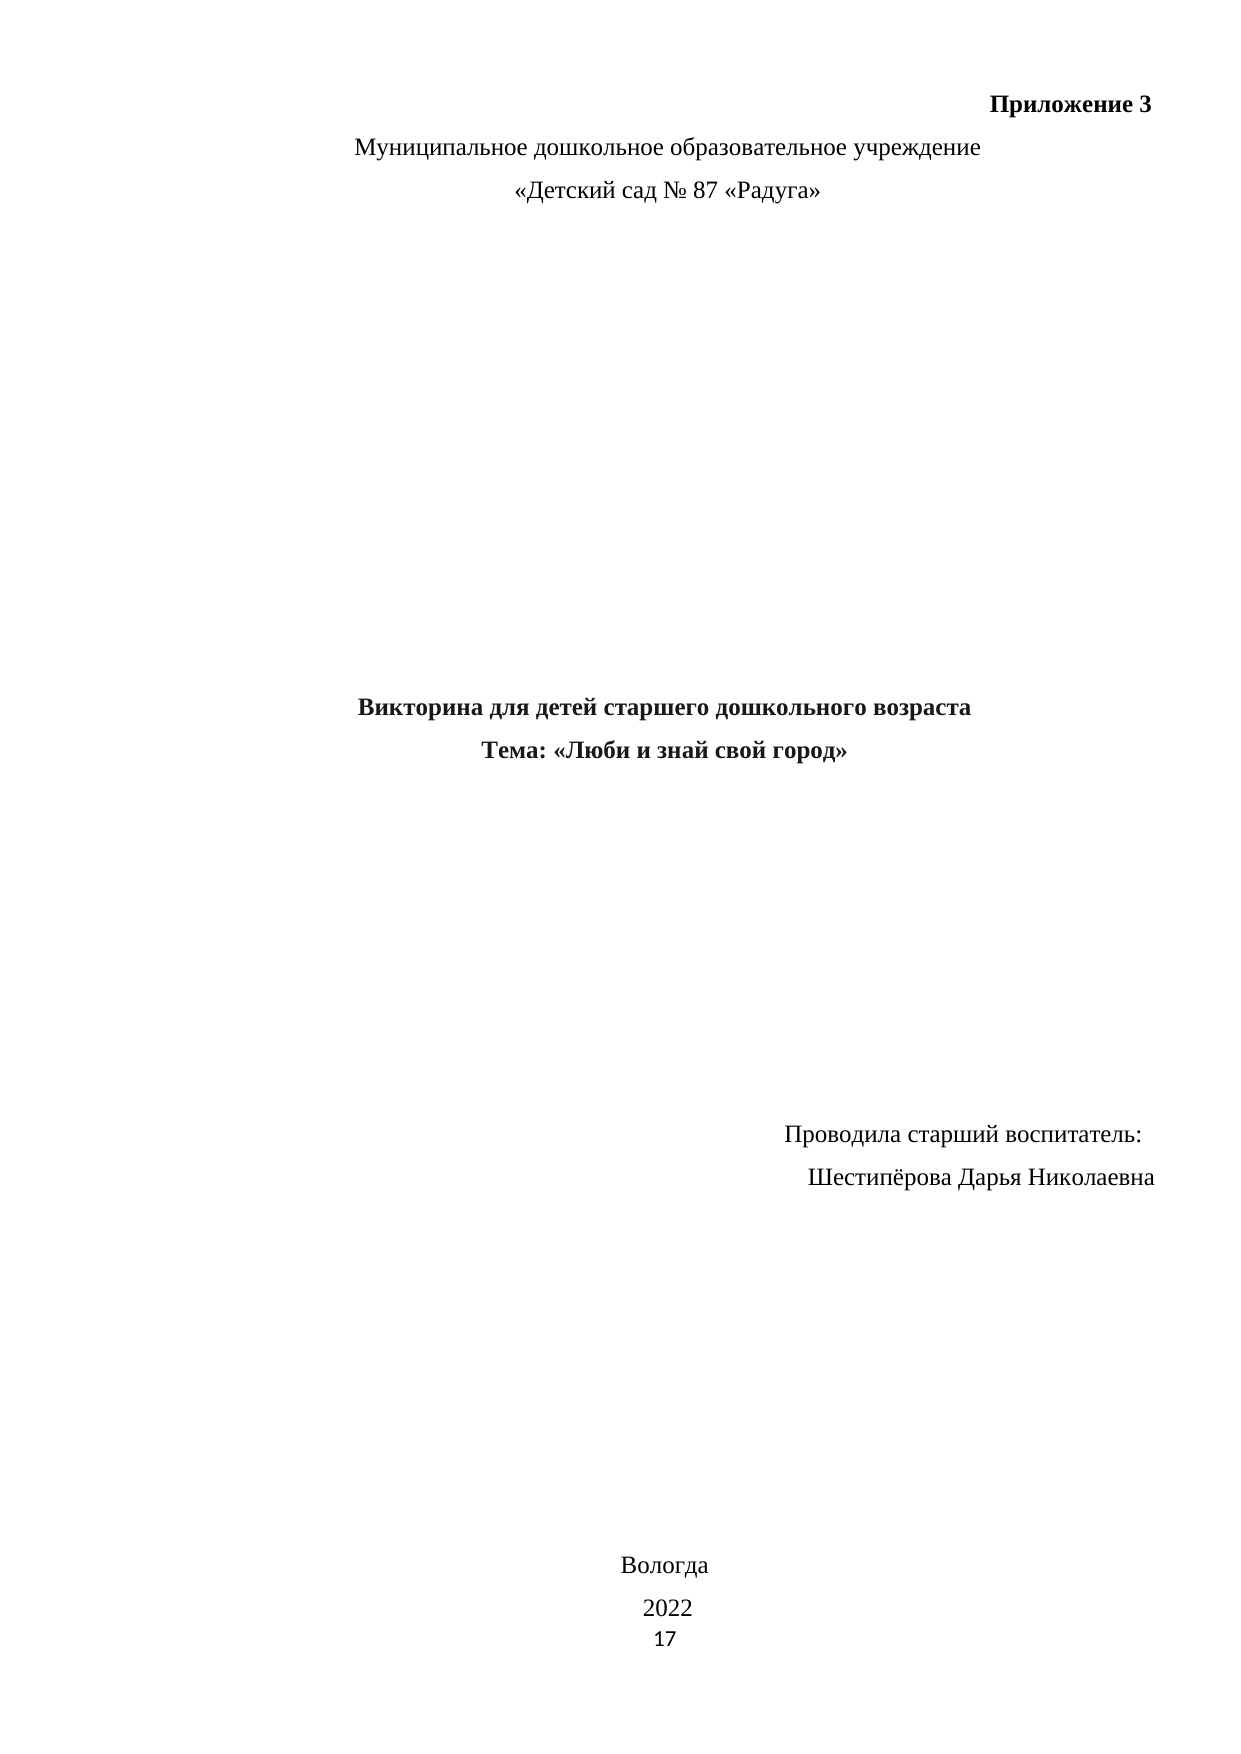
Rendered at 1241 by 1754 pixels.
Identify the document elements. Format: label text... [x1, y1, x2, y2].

text Приложение 3 [177, 89, 1152, 117]
text Тема: «Люби и знай свой город» [177, 736, 1152, 764]
text Вологда [187, 1550, 1155, 1579]
text «Детский сад № 87 «Радуга» [187, 175, 1155, 204]
text Шестипёрова Дарья Николаевна [187, 1162, 1155, 1191]
text 2022 [187, 1593, 1155, 1622]
text Проводила старший воспитатель: [187, 1119, 1155, 1147]
text Викторина для детей старшего дошкольного возраста [177, 692, 1152, 721]
text Муниципальное дошкольное образовательное учреждение [187, 132, 1155, 161]
